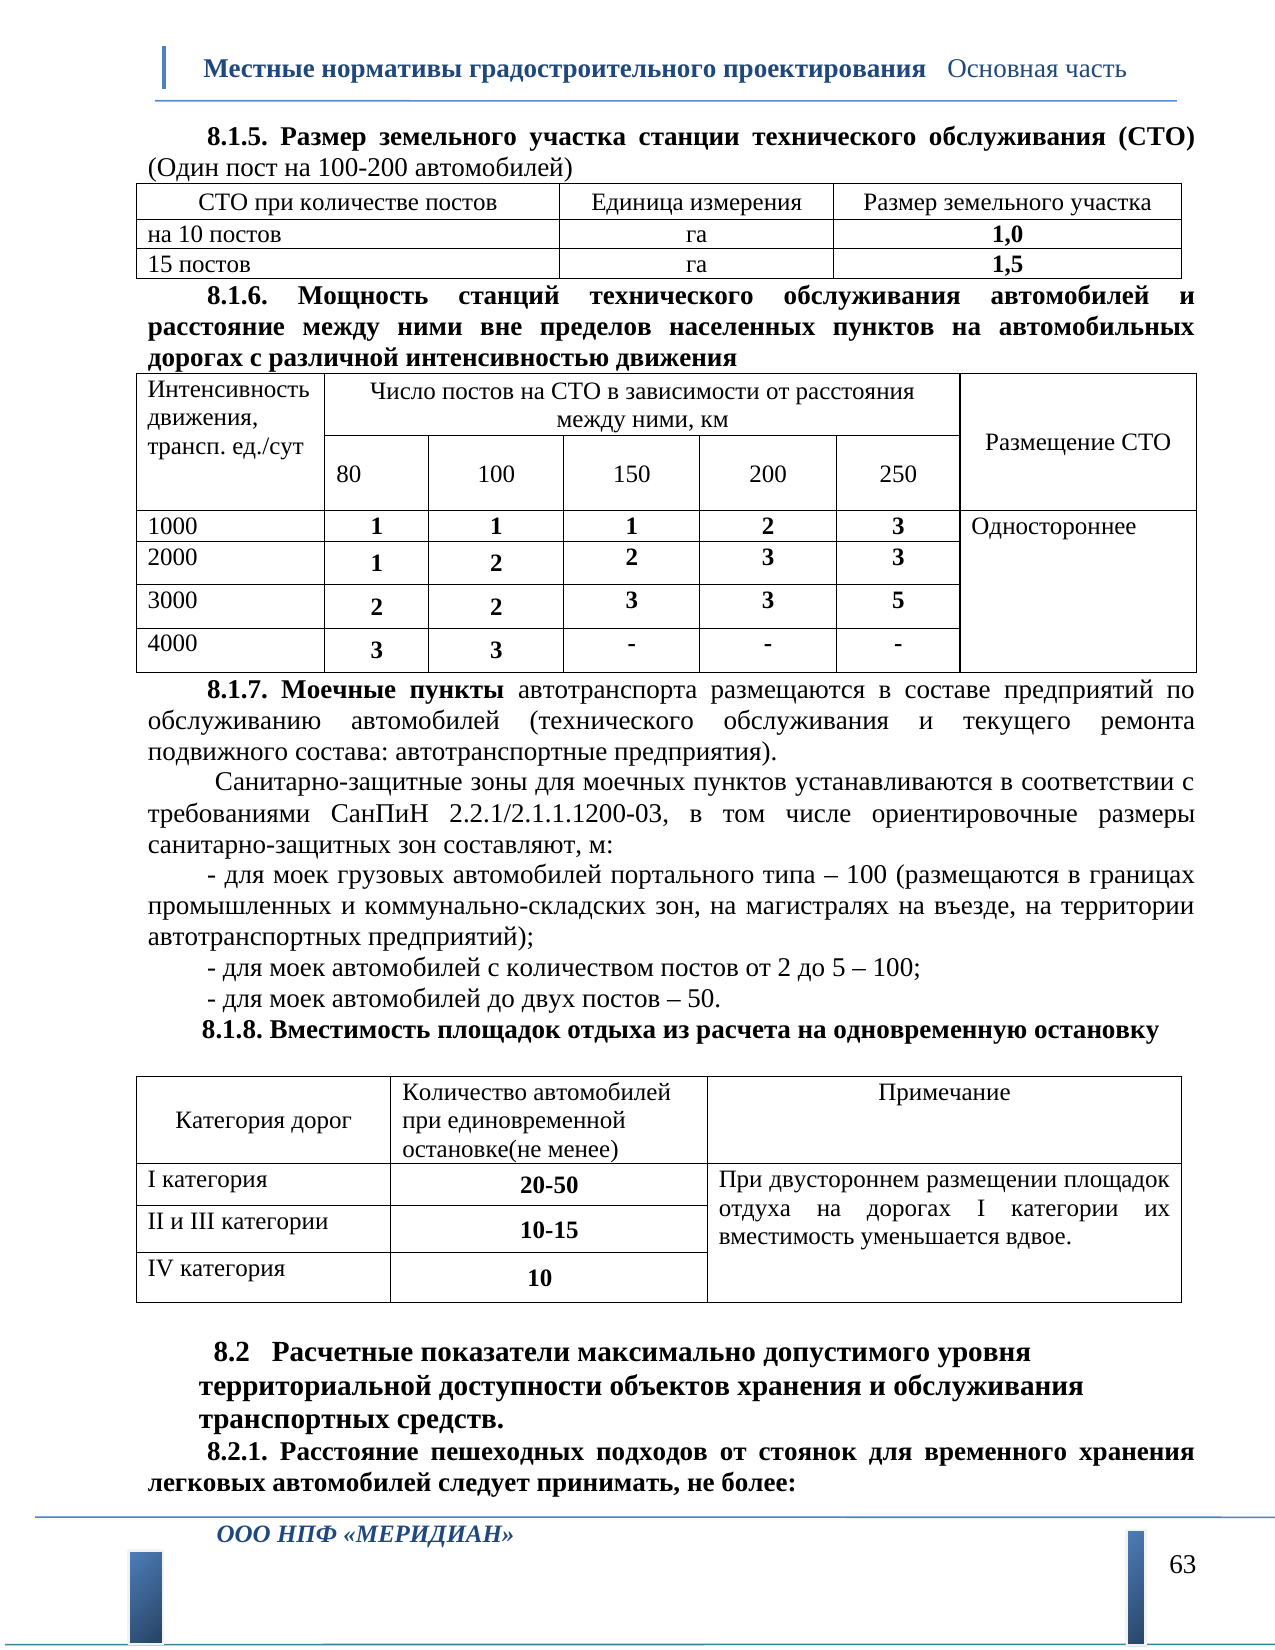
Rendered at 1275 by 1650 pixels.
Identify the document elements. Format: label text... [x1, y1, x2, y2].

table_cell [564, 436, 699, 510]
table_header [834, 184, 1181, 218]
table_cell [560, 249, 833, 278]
text - для моек автомобилей с количеством постов от 2 до 5 – 100; [148, 952, 1196, 982]
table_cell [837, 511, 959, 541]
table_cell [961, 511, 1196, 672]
text Санитарно-защитные зоны для моечных пунктов устанавливаются в соответствии с требованиями СанПиН 2.2.1/2.1.1.1200-03, в том числе ориентировочные размеры санитарно-защитных зон составляют, м: [148, 766, 1196, 859]
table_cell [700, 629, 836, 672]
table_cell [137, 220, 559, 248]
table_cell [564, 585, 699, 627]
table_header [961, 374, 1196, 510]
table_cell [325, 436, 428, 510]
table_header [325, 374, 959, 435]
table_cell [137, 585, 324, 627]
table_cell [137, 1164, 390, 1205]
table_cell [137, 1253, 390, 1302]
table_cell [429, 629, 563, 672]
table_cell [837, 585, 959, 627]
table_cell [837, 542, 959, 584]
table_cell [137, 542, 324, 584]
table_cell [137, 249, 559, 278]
text 8.2 Расчетные показатели максимально допустимого уровня [148, 1334, 1196, 1368]
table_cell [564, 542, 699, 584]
text 8.1.5. Размер земельного участка станции технического обслуживания (СТО) (Один пост на 100-200 автомобилей) [148, 120, 1196, 183]
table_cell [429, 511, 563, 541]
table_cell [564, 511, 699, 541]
text 8.1.8. Вместимость площадок отдыха из расчета на одновременную остановку [148, 1013, 1196, 1044]
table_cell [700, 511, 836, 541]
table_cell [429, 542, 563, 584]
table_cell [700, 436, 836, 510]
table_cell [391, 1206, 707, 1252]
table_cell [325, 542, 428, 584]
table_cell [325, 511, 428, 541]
text территориальной доступности объектов хранения и обслуживания [148, 1368, 1196, 1401]
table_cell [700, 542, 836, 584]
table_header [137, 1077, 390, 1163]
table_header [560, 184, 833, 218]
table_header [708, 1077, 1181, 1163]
text транспортных средств. [148, 1401, 1196, 1435]
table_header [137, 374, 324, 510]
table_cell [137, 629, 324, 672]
text - для моек автомобилей до двух постов – 50. [148, 982, 1196, 1013]
text 8.1.7. Моечные пункты автотранспорта размещаются в составе предприятий по обслуживанию автомобилей (технического обслуживания и текущего ремонта подвижного состава: автотранспортные предприятия). [148, 673, 1196, 766]
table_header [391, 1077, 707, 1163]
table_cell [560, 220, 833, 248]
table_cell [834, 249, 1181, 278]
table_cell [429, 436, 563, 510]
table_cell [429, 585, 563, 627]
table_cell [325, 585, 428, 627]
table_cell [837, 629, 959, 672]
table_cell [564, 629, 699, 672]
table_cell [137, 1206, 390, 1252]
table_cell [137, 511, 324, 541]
text 8.1.6. Мощность станций технического обслуживания автомобилей и расстояние между ними вне пределов населенных пунктов на автомобильных дорогах с различной интенсивностью движения [148, 279, 1196, 373]
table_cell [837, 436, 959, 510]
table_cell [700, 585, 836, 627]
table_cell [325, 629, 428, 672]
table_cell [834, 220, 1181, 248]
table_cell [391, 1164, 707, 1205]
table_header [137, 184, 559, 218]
text 8.2.1. Расстояние пешеходных подходов от стоянок для временного хранения легковых автомобилей следует принимать, не более: [148, 1435, 1196, 1497]
text - для моек грузовых автомобилей портального типа – 100 (размещаются в границах промышленных и коммунально-складских зон, на магистралях на въезде, на территории автотранспортных предприятий); [148, 859, 1196, 952]
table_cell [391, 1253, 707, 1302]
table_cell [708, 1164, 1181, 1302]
